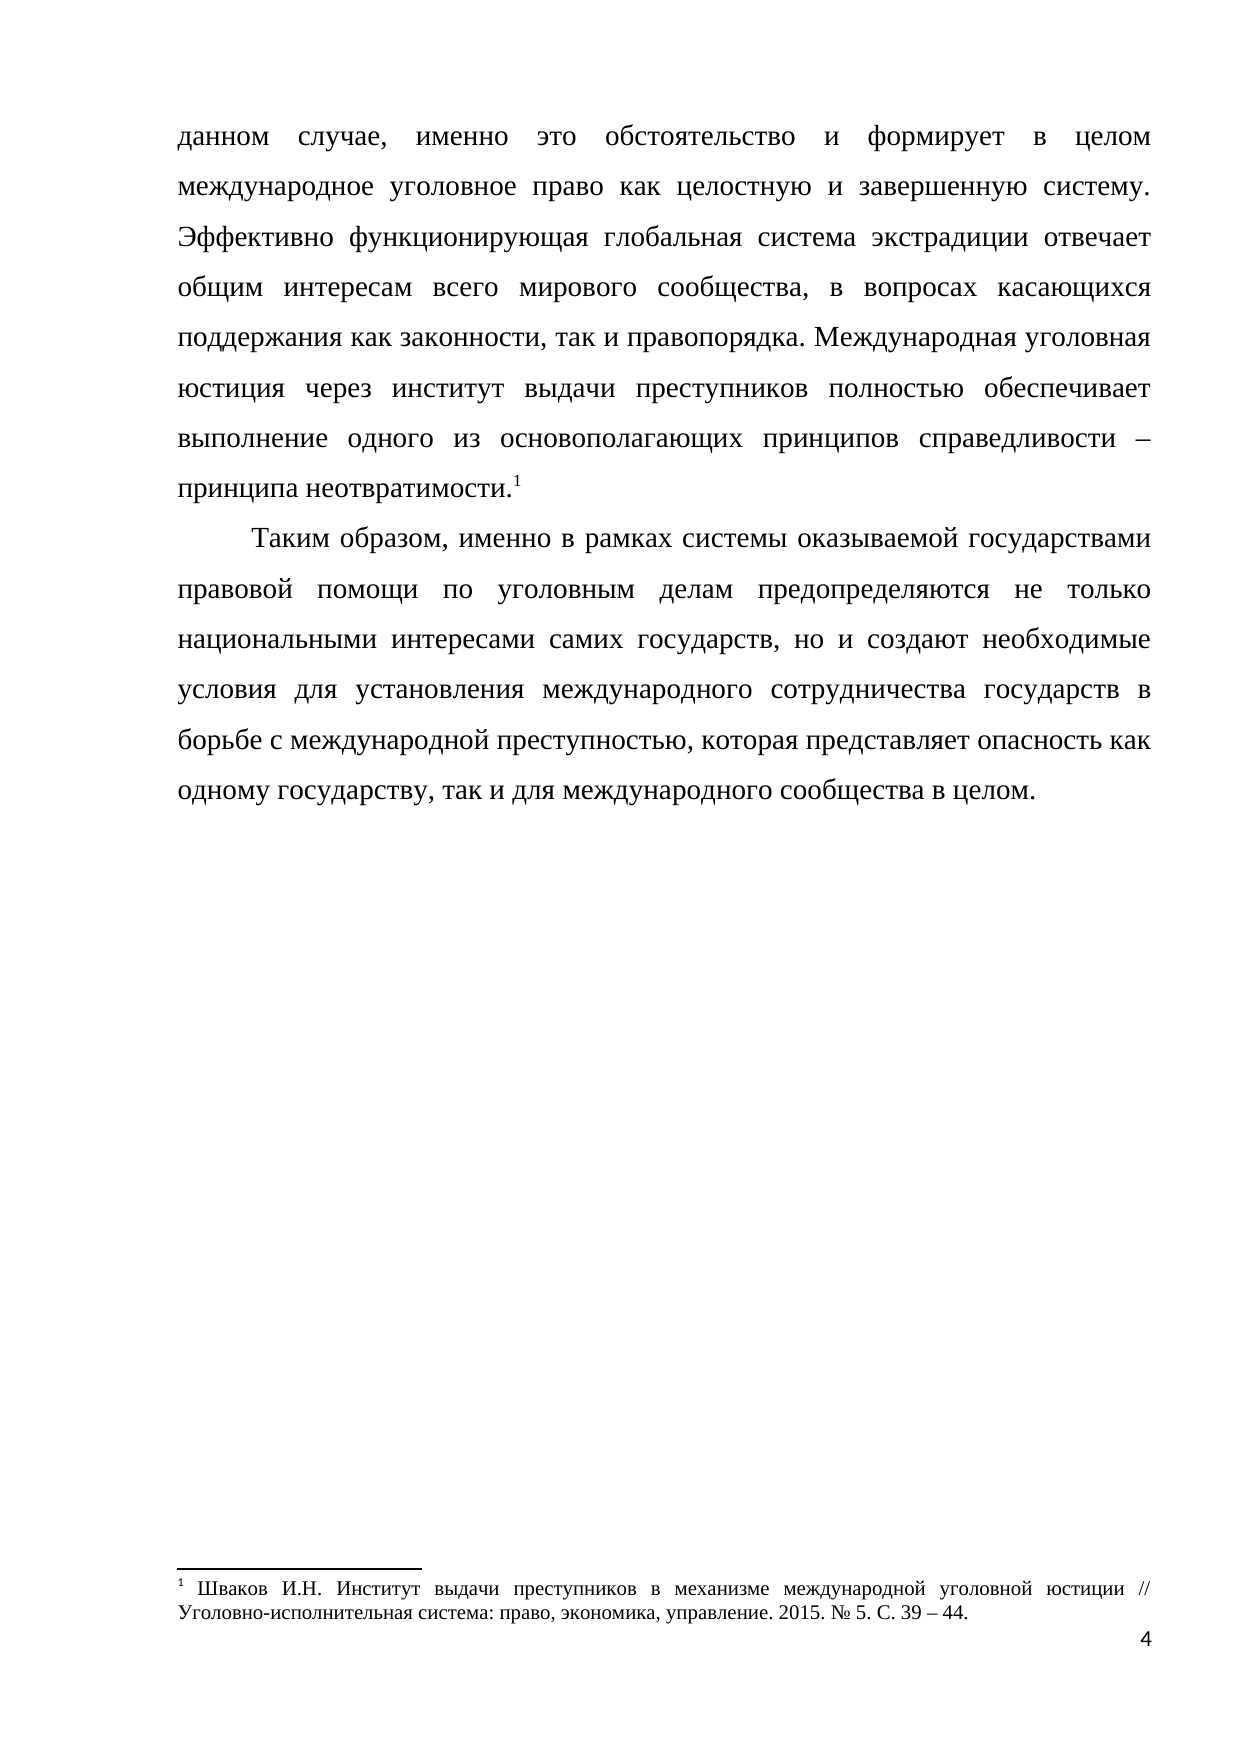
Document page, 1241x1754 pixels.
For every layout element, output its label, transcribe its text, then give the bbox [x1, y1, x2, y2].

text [177, 118, 1152, 504]
text Таким образом, именно в рамках системы оказываемой государствами правовой помощи по уголовным делам предопределяются не только национальными интересами самих государств, но и создают необходимые условия для установления международного сотрудничества государств в борьбе с международной преступностью, которая представляет опасность как одному государству, так и для международного сообщества в целом. [177, 521, 1152, 806]
